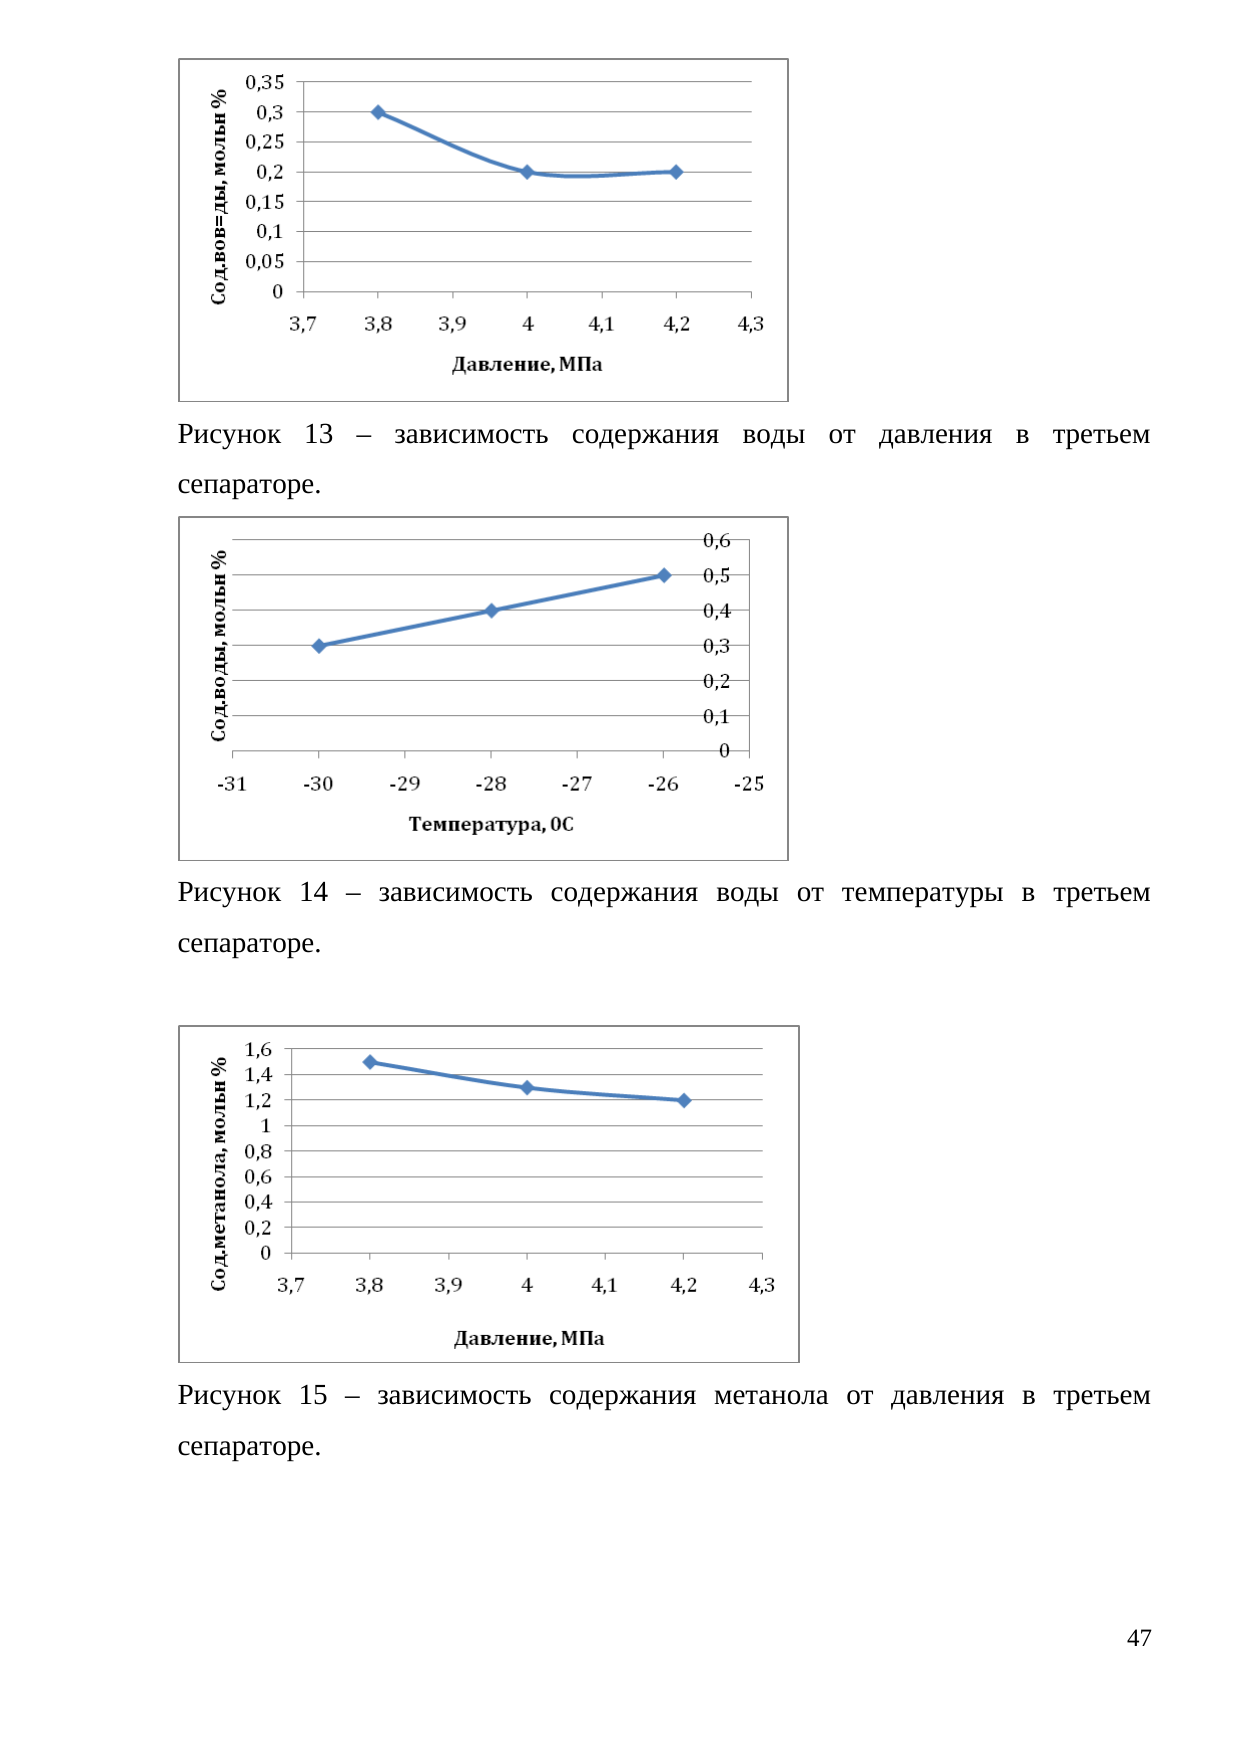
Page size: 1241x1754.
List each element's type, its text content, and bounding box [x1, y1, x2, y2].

picture [177, 516, 789, 861]
text Рисунок 15 – зависимость содержания метанола от давления в третьем сепараторе. [177, 1377, 1152, 1461]
picture [177, 1025, 800, 1363]
text Рисунок 14 – зависимость содержания воды от температуры в третьем сепараторе. [177, 874, 1152, 958]
text Рисунок 13 – зависимость содержания воды от давления в третьем сепараторе. [177, 416, 1152, 499]
picture [177, 58, 789, 402]
